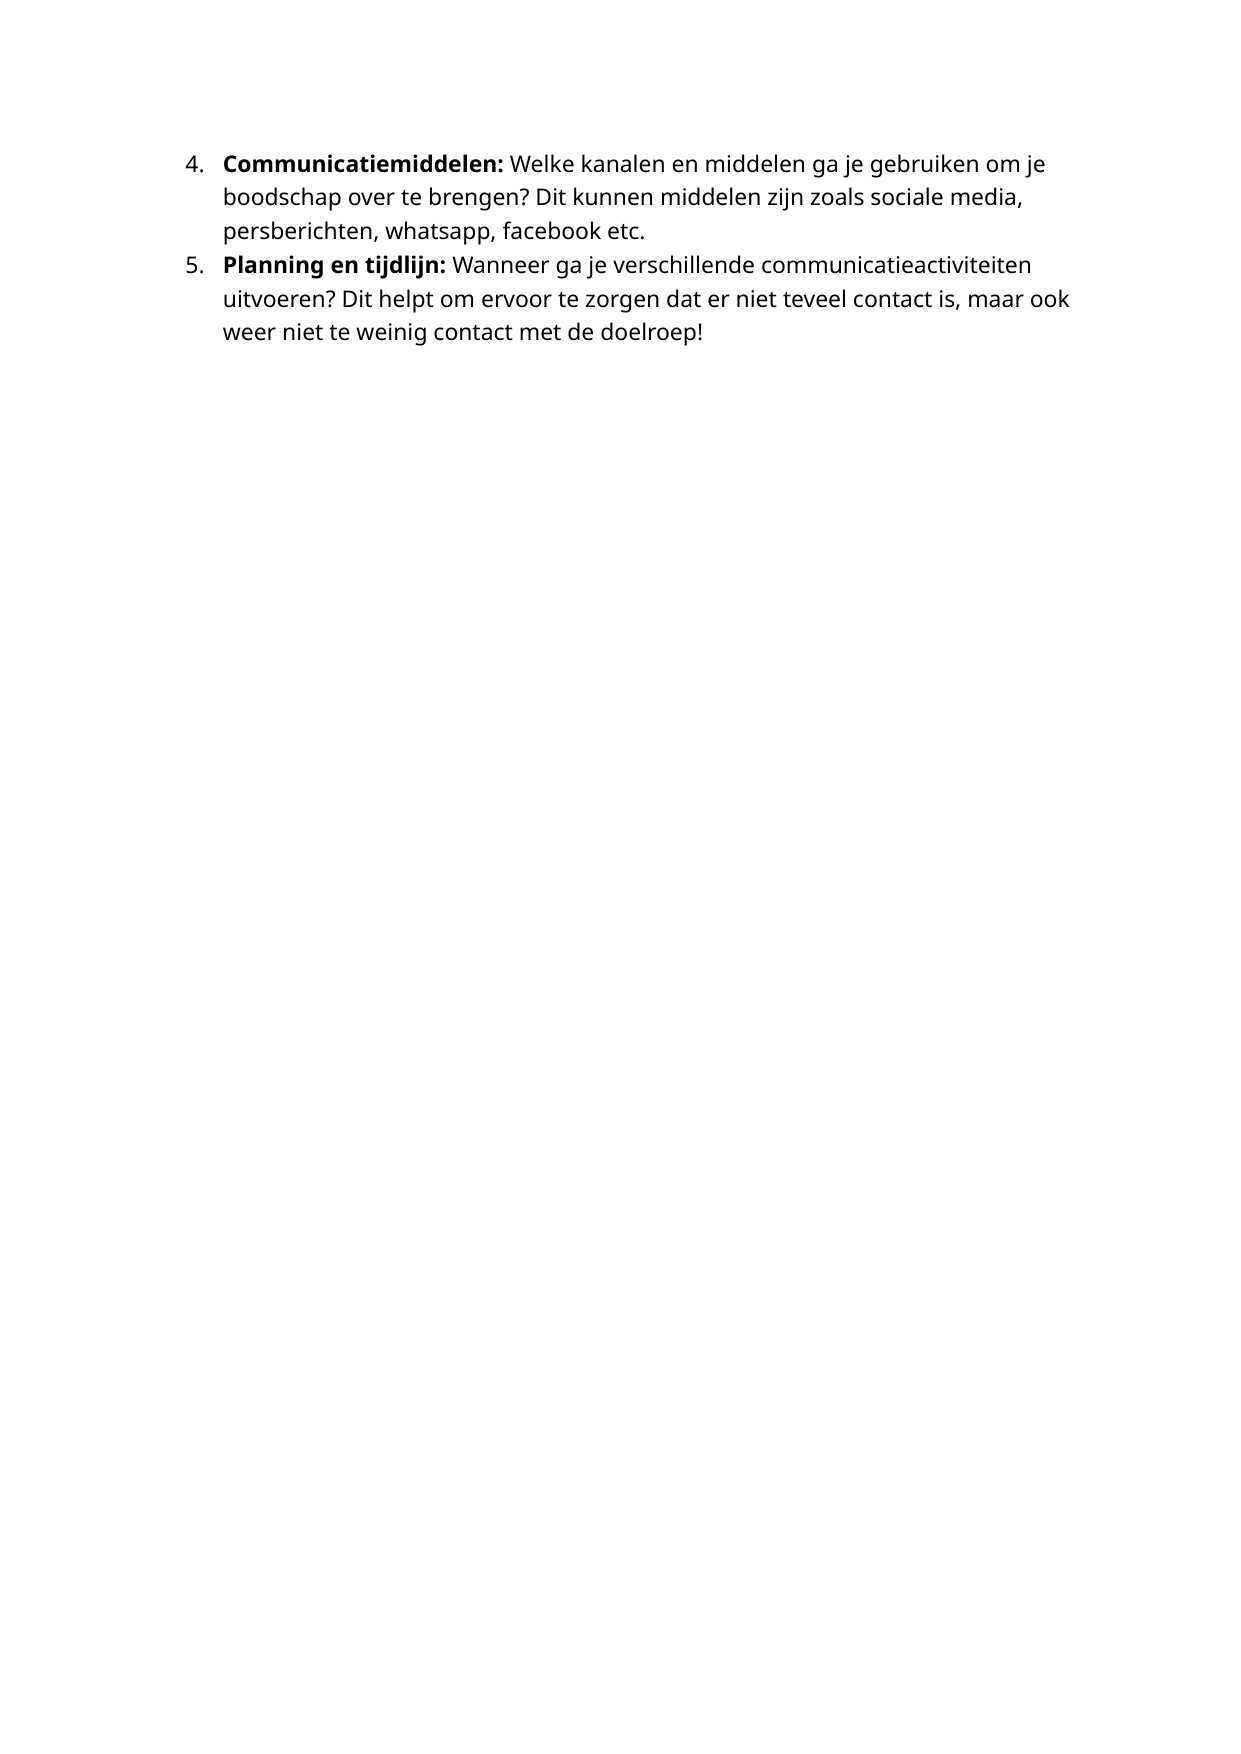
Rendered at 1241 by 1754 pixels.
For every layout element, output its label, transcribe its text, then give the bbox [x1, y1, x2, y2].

list Communicatiemiddelen: Welke kanalen en middelen ga je gebruiken om je boodschap over te brengen? Dit kunnen middelen zijn zoals sociale media, persberichten, whatsapp, facebook etc. [185, 148, 1093, 246]
list Planning en tijdlijn: Wanneer ga je verschillende communicatieactiviteiten uitvoeren? Dit helpt om ervoor te zorgen dat er niet teveel contact is, maar ook weer niet te weinig contact met de doelroep! [185, 249, 1093, 348]
